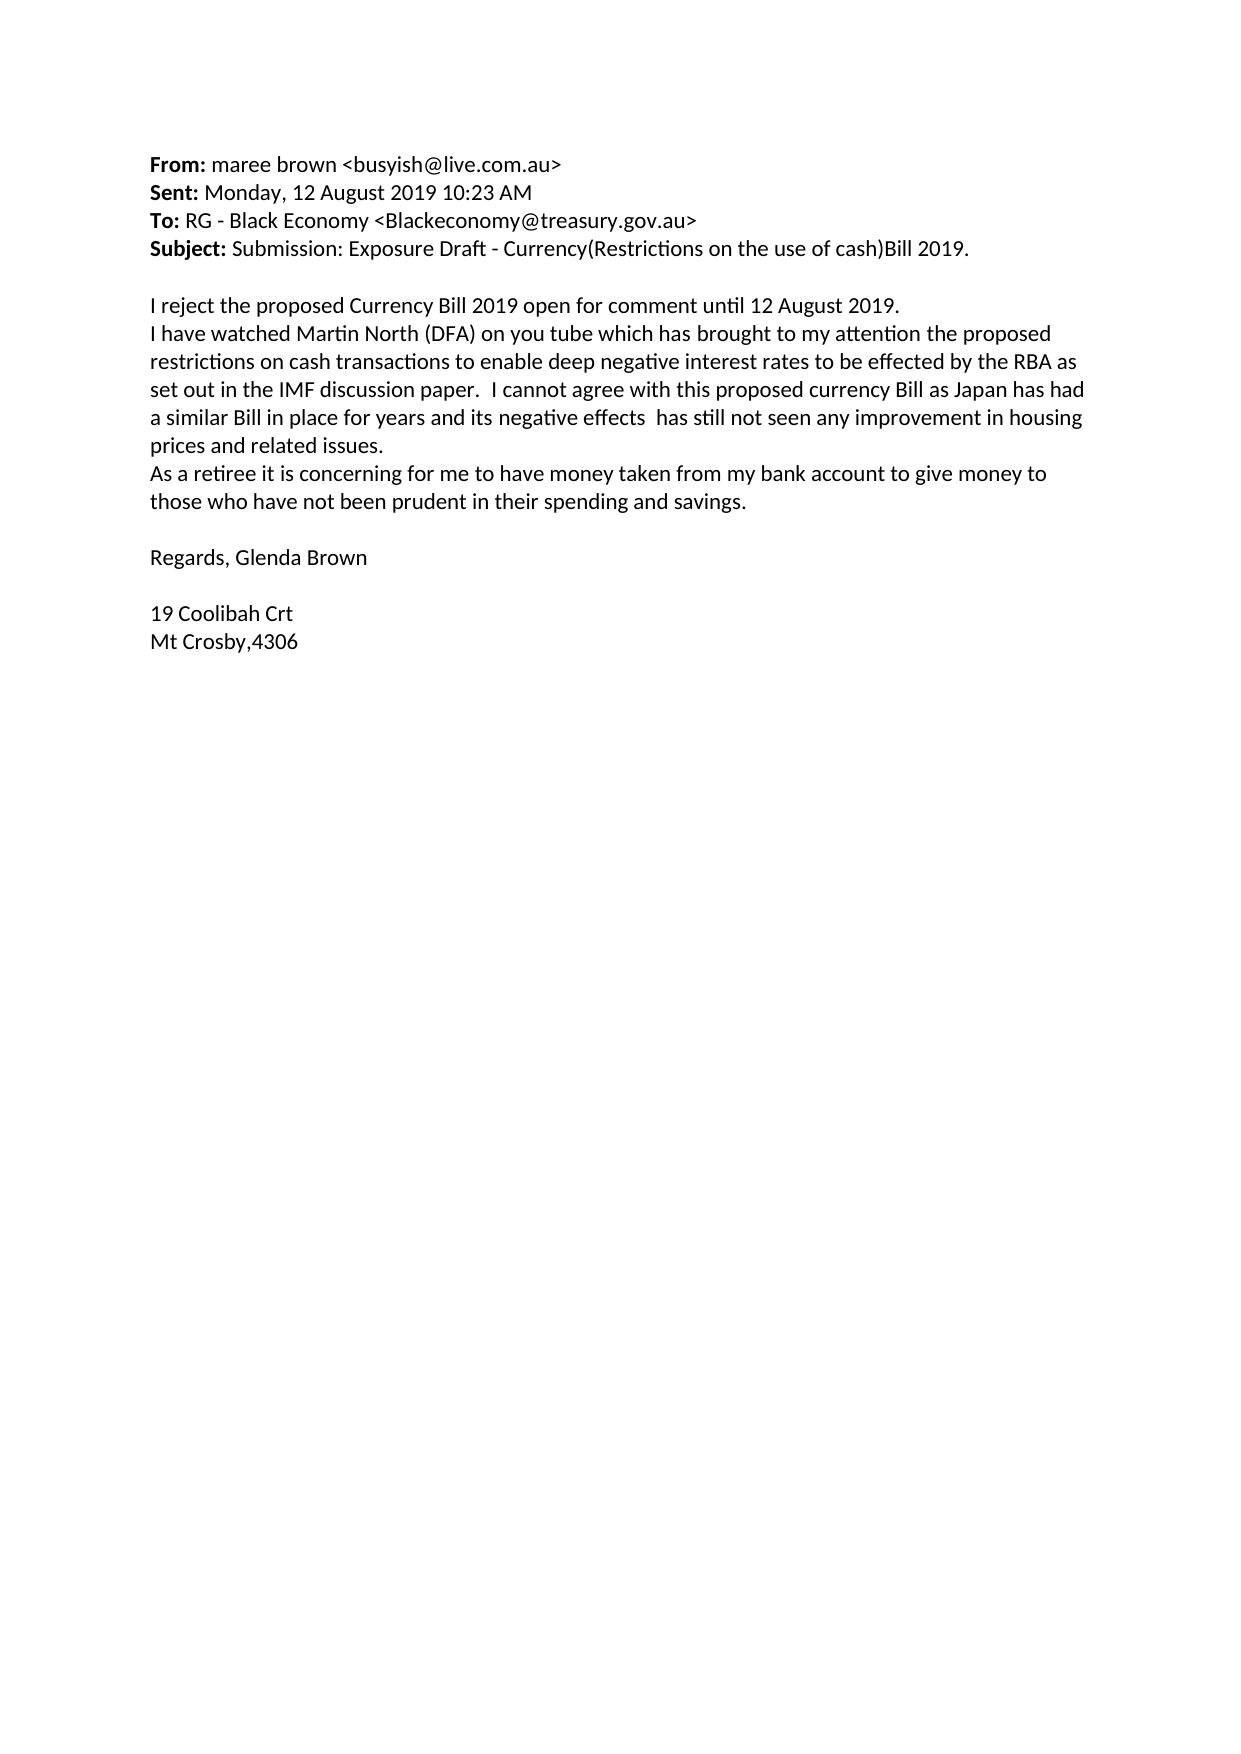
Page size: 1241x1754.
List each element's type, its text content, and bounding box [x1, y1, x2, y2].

text I have watched Martin North (DFA) on you tube which has brought to my attention the proposed restrictions on cash transactions to enable deep negative interest rates to be effected by the RBA as set out in the IMF discussion paper. I cannot agree with this proposed currency Bill as Japan has had a similar Bill in place for years and its negative effects has still not seen any improvement in housing prices and related issues. [150, 319, 1090, 459]
text Mt Crosby,4306 [150, 627, 1090, 655]
text From: maree brown <busyish@live.com.au> Sent: Monday, 12 August 2019 10:23 AM To: RG - Black Economy <Blackeconomy@treasury.gov.au> Subject: Submission: Exposure Draft - Currency(Restrictions on the use of cash)Bill 2019. [150, 150, 1090, 262]
text 19 Coolibah Crt [150, 599, 1090, 627]
text As a retiree it is concerning for me to have money taken from my bank account to give money to those who have not been prudent in their spending and savings. [150, 459, 1090, 515]
text Regards, Glenda Brown [150, 543, 1090, 571]
text I reject the proposed Currency Bill 2019 open for comment until 12 August 2019. [150, 291, 1090, 319]
